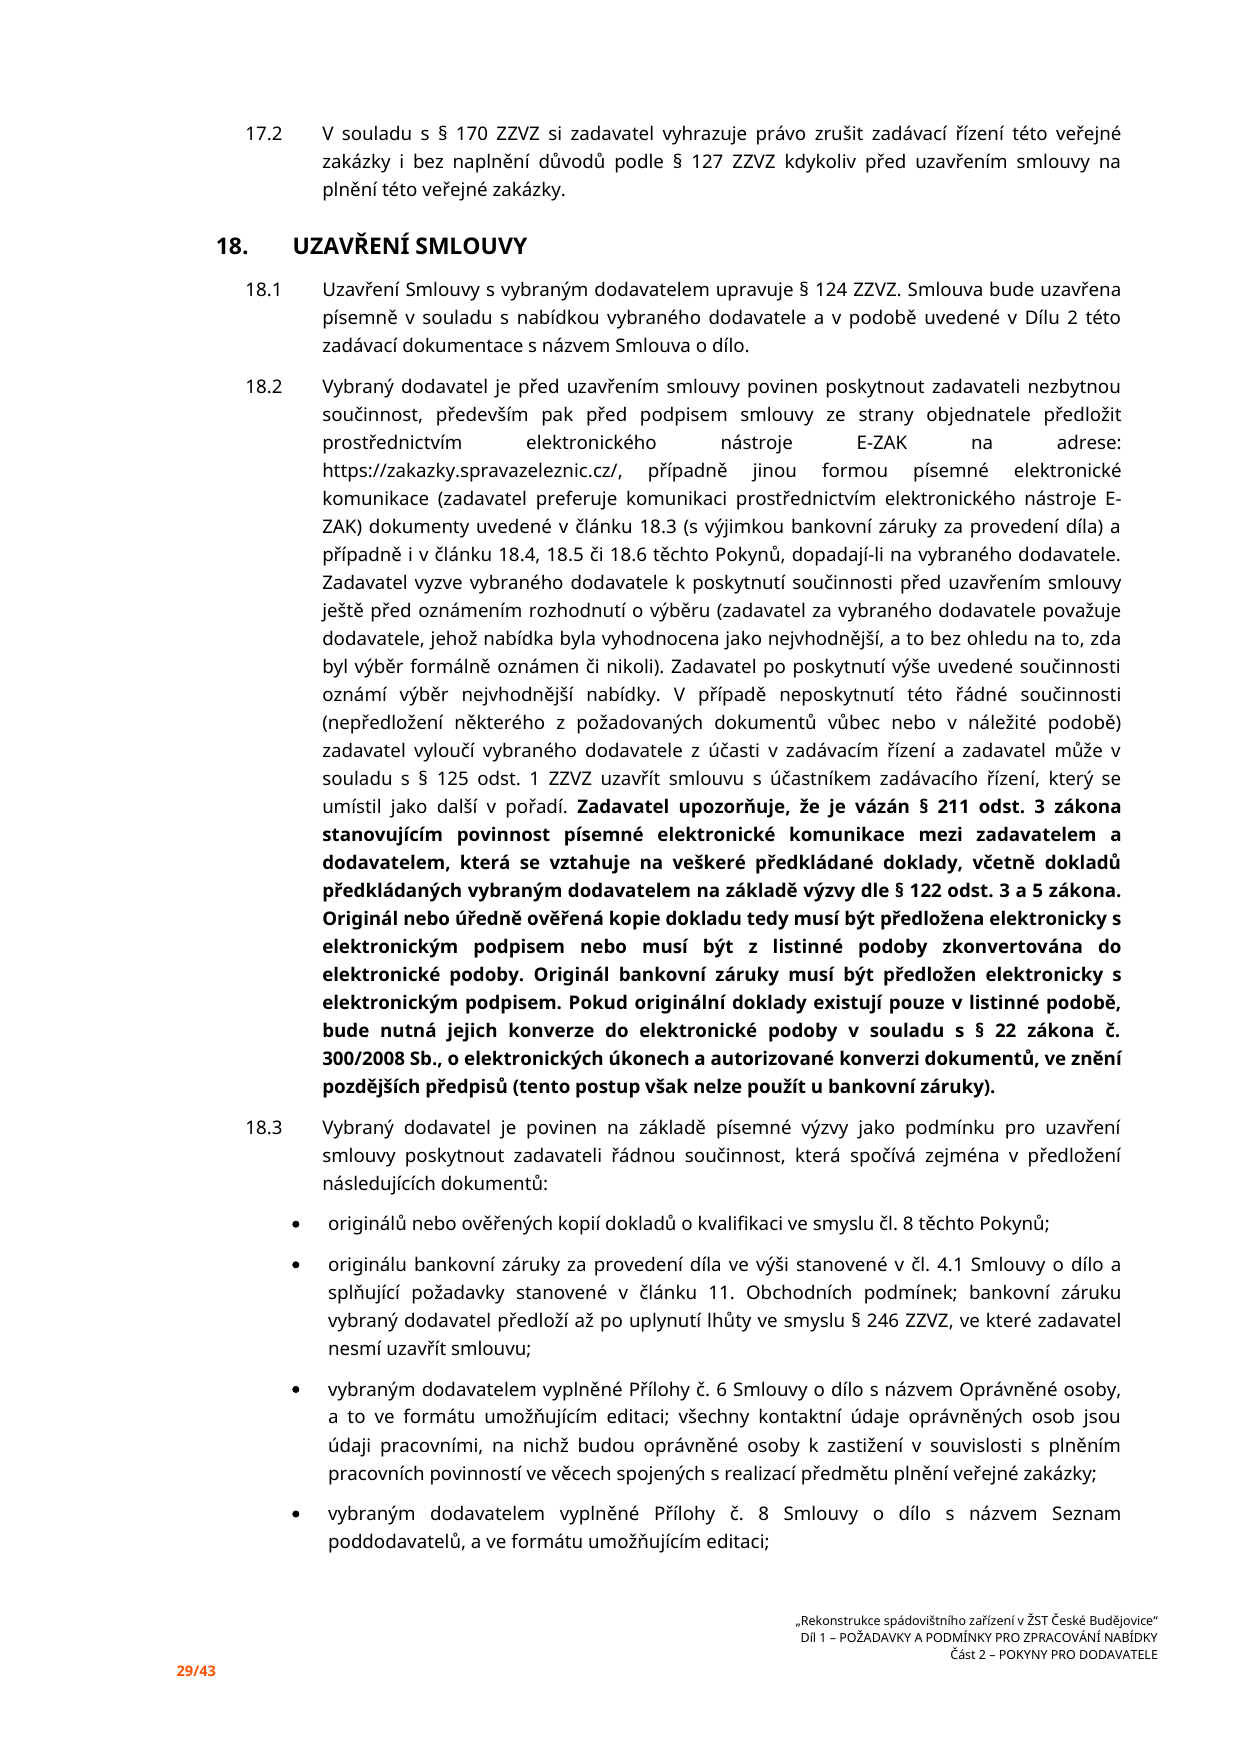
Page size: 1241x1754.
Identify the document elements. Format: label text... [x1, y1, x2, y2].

text Uzavření Smlouvy s vybraným dodavatelem upravuje § 124 ZZVZ. Smlouva bude uzavřena písemně v souladu s nabídkou vybraného dodavatele a v podobě uvedené v Dílu 2 této zadávací dokumentace s názvem Smlouva o dílo. [245, 277, 1122, 358]
text vybraným dodavatelem vyplněné Přílohy č. 6 Smlouvy o dílo s názvem Oprávněné osoby, a to ve formátu umožňujícím editaci; všechny kontaktní údaje oprávněných osob jsou údaji pracovními, na nichž budou oprávněné osoby k zastižení v souvislosti s plněním pracovních povinností ve věcech spojených s realizací předmětu plnění veřejné zakázky; [292, 1376, 1122, 1485]
text V souladu s § 170 ZZVZ si zadavatel vyhrazuje právo zrušit zadávací řízení této veřejné zakázky i bez naplnění důvodů podle § 127 ZZVZ kdykoliv před uzavřením smlouvy na plnění této veřejné zakázky. [245, 121, 1122, 202]
text originálu bankovní záruky za provedení díla ve výši stanovené v čl. 4.1 Smlouvy o dílo a splňující požadavky stanovené v článku 11. Obchodních podmínek; bankovní záruku vybraný dodavatel předloží až po uplynutí lhůty ve smyslu § 246 ZZVZ, ve které zadavatel nesmí uzavřít smlouvu; [292, 1251, 1122, 1361]
text Vybraný dodavatel je před uzavřením smlouvy povinen poskytnout zadavateli nezbytnou součinnost, především pak před podpisem smlouvy ze strany objednatele předložit prostřednictvím elektronického nástroje E-ZAK na adrese: https://zakazky.spravazeleznic.cz/, případně jinou formou písemné elektronické komunikace (zadavatel preferuje komunikaci prostřednictvím elektronického nástroje E-ZAK) dokumenty uvedené v článku 18.3 (s výjimkou bankovní záruky za provedení díla) a případně i v článku 18.4, 18.5 či 18.6 těchto Pokynů, dopadají-li na vybraného dodavatele. Zadavatel vyzve vybraného dodavatele k poskytnutí součinnosti před uzavřením smlouvy ještě před oznámením rozhodnutí o výběru (zadavatel za vybraného dodavatele považuje dodavatele, jehož nabídka byla vyhodnocena jako nejvhodnější, a to bez ohledu na to, zda byl výběr formálně oznámen či nikoli). Zadavatel po poskytnutí výše uvedené součinnosti oznámí výběr nejvhodnější nabídky. V případě neposkytnutí této řádné součinnosti (nepředložení některého z požadovaných dokumentů vůbec nebo v náležité podobě) zadavatel vyloučí vybraného dodavatele z účasti v zadávacím řízení a zadavatel může v souladu s § 125 odst. 1 ZZVZ uzavřít smlouvu s účastníkem zadávacího řízení, který se umístil jako další v pořadí. Zadavatel upozorňuje, že je vázán § 211 odst. 3 zákona stanovujícím povinnost písemné elektronické komunikace mezi zadavatelem a dodavatelem, která se vztahuje na veškeré předkládané doklady, včetně dokladů předkládaných vybraným dodavatelem na základě výzvy dle § 122 odst. 3 a 5 zákona. Originál nebo úředně ověřená kopie dokladu tedy musí být předložena elektronicky s elektronickým podpisem nebo musí být z listinné podoby zkonvertována do elektronické podoby. Originál bankovní záruky musí být předložen elektronicky s elektronickým podpisem. Pokud originální doklady existují pouze v listinné podobě, bude nutná jejich konverze do elektronické podoby v souladu s § 22 zákona č. 300/2008 Sb., o elektronických úkonech a autorizované konverzi dokumentů, ve znění pozdějších předpisů (tento postup však nelze použít u bankovní záruky). [245, 373, 1122, 1099]
text originálů nebo ověřených kopií dokladů o kvalifikaci ve smyslu čl. 8 těchto Pokynů; [292, 1211, 1122, 1236]
text UZAVŘENÍ SMLOUVY [216, 230, 1122, 261]
text Vybraný dodavatel je povinen na základě písemné výzvy jako podmínku pro uzavření smlouvy poskytnout zadavateli řádnou součinnost, která spočívá zejména v předložení následujících dokumentů: [245, 1114, 1122, 1196]
text vybraným dodavatelem vyplněné Přílohy č. 8 Smlouvy o dílo s názvem Seznam poddodavatelů, a ve formátu umožňujícím editaci; [292, 1500, 1122, 1554]
